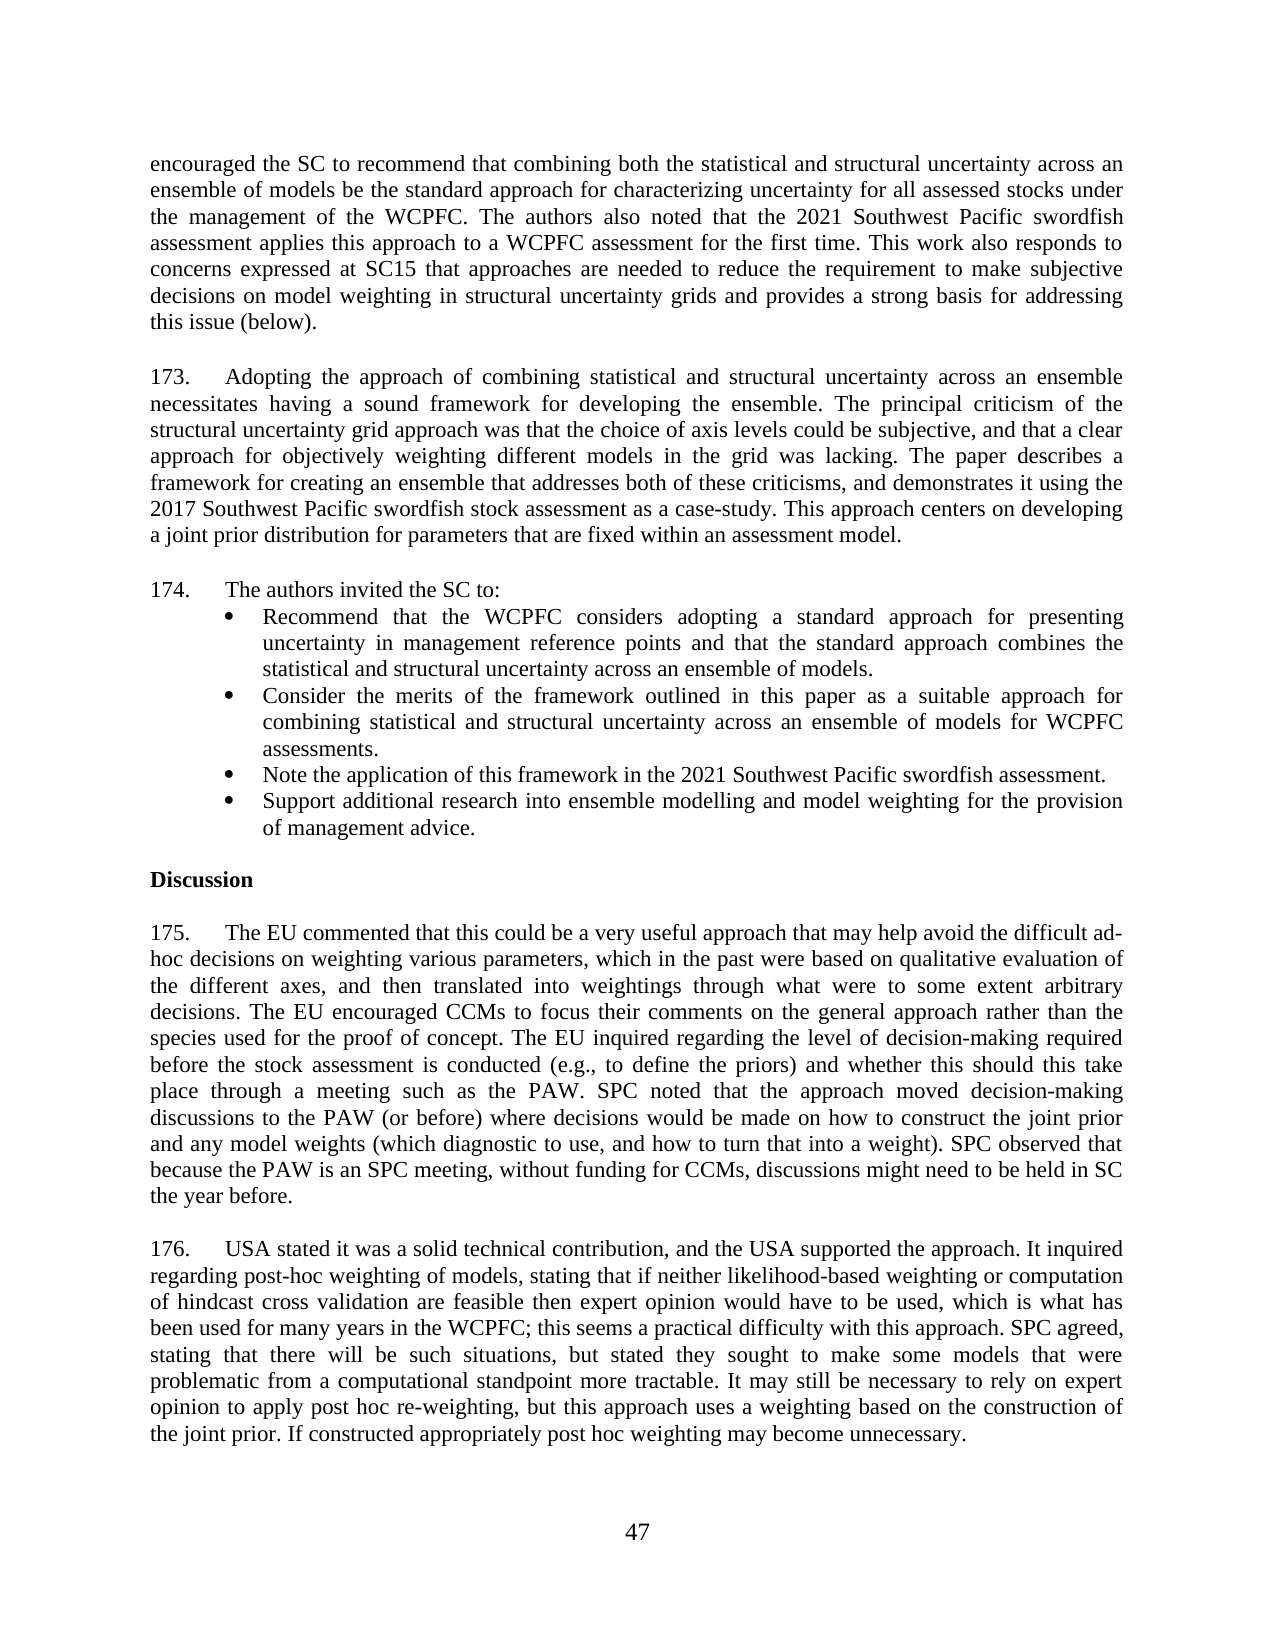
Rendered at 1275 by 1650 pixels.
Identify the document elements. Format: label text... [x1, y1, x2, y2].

list Discussion [150, 866, 1125, 893]
text The EU commented that this could be a very useful approach that may help avoid the difficult ad-hoc decisions on weighting various parameters, which in the past were based on qualitative evaluation of the different axes, and then translated into weightings through what were to some extent arbitrary decisions. The EU encouraged CCMs to focus their comments on the general approach rather than the species used for the proof of concept. The EU inquired regarding the level of decision-making required before the stock assessment is conducted (e.g., to define the priors) and whether this should this take place through a meeting such as the PAW. SPC noted that the approach moved decision-making discussions to the PAW (or before) where decisions would be made on how to construct the joint prior and any model weights (which diagnostic to use, and how to turn that into a weight). SPC observed that because the PAW is an SPC meeting, without funding for CCMs, discussions might need to be held in SC the year before. [150, 919, 1125, 1209]
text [150, 150, 1125, 334]
list Recommend that the WCPFC considers adopting a standard approach for presenting uncertainty in management reference points and that the standard approach combines the statistical and structural uncertainty across an ensemble of models. [225, 603, 1125, 682]
text USA stated it was a solid technical contribution, and the USA supported the approach. It inquired regarding post-hoc weighting of models, stating that if neither likelihood-based weighting or computation of hindcast cross validation are feasible then expert opinion would have to be used, which is what has been used for many years in the WCPFC; this seems a practical difficulty with this approach. SPC agreed, stating that there will be such situations, but stated they sought to make some models that were problematic from a computational standpoint more tractable. It may still be necessary to rely on expert opinion to apply post hoc re-weighting, but this approach uses a weighting based on the construction of the joint prior. If constructed appropriately post hoc weighting may become unnecessary. [150, 1235, 1125, 1446]
text Adopting the approach of combining statistical and structural uncertainty across an ensemble necessitates having a sound framework for developing the ensemble. The principal criticism of the structural uncertainty grid approach was that the choice of axis levels could be subjective, and that a clear approach for objectively weighting different models in the grid was lacking. The paper describes a framework for creating an ensemble that addresses both of these criticisms, and demonstrates it using the 2017 Southwest Pacific swordfish stock assessment as a case-study. This approach centers on developing a joint prior distribution for parameters that are fixed within an assessment model. [150, 363, 1125, 548]
text The authors invited the SC to: [150, 576, 1125, 603]
list Consider the merits of the framework outlined in this paper as a suitable approach for combining statistical and structural uncertainty across an ensemble of models for WCPFC assessments. [225, 682, 1125, 761]
list Support additional research into ensemble modelling and model weighting for the provision of management advice. [225, 787, 1125, 840]
list Note the application of this framework in the 2021 Southwest Pacific swordfish assessment. [225, 761, 1125, 787]
